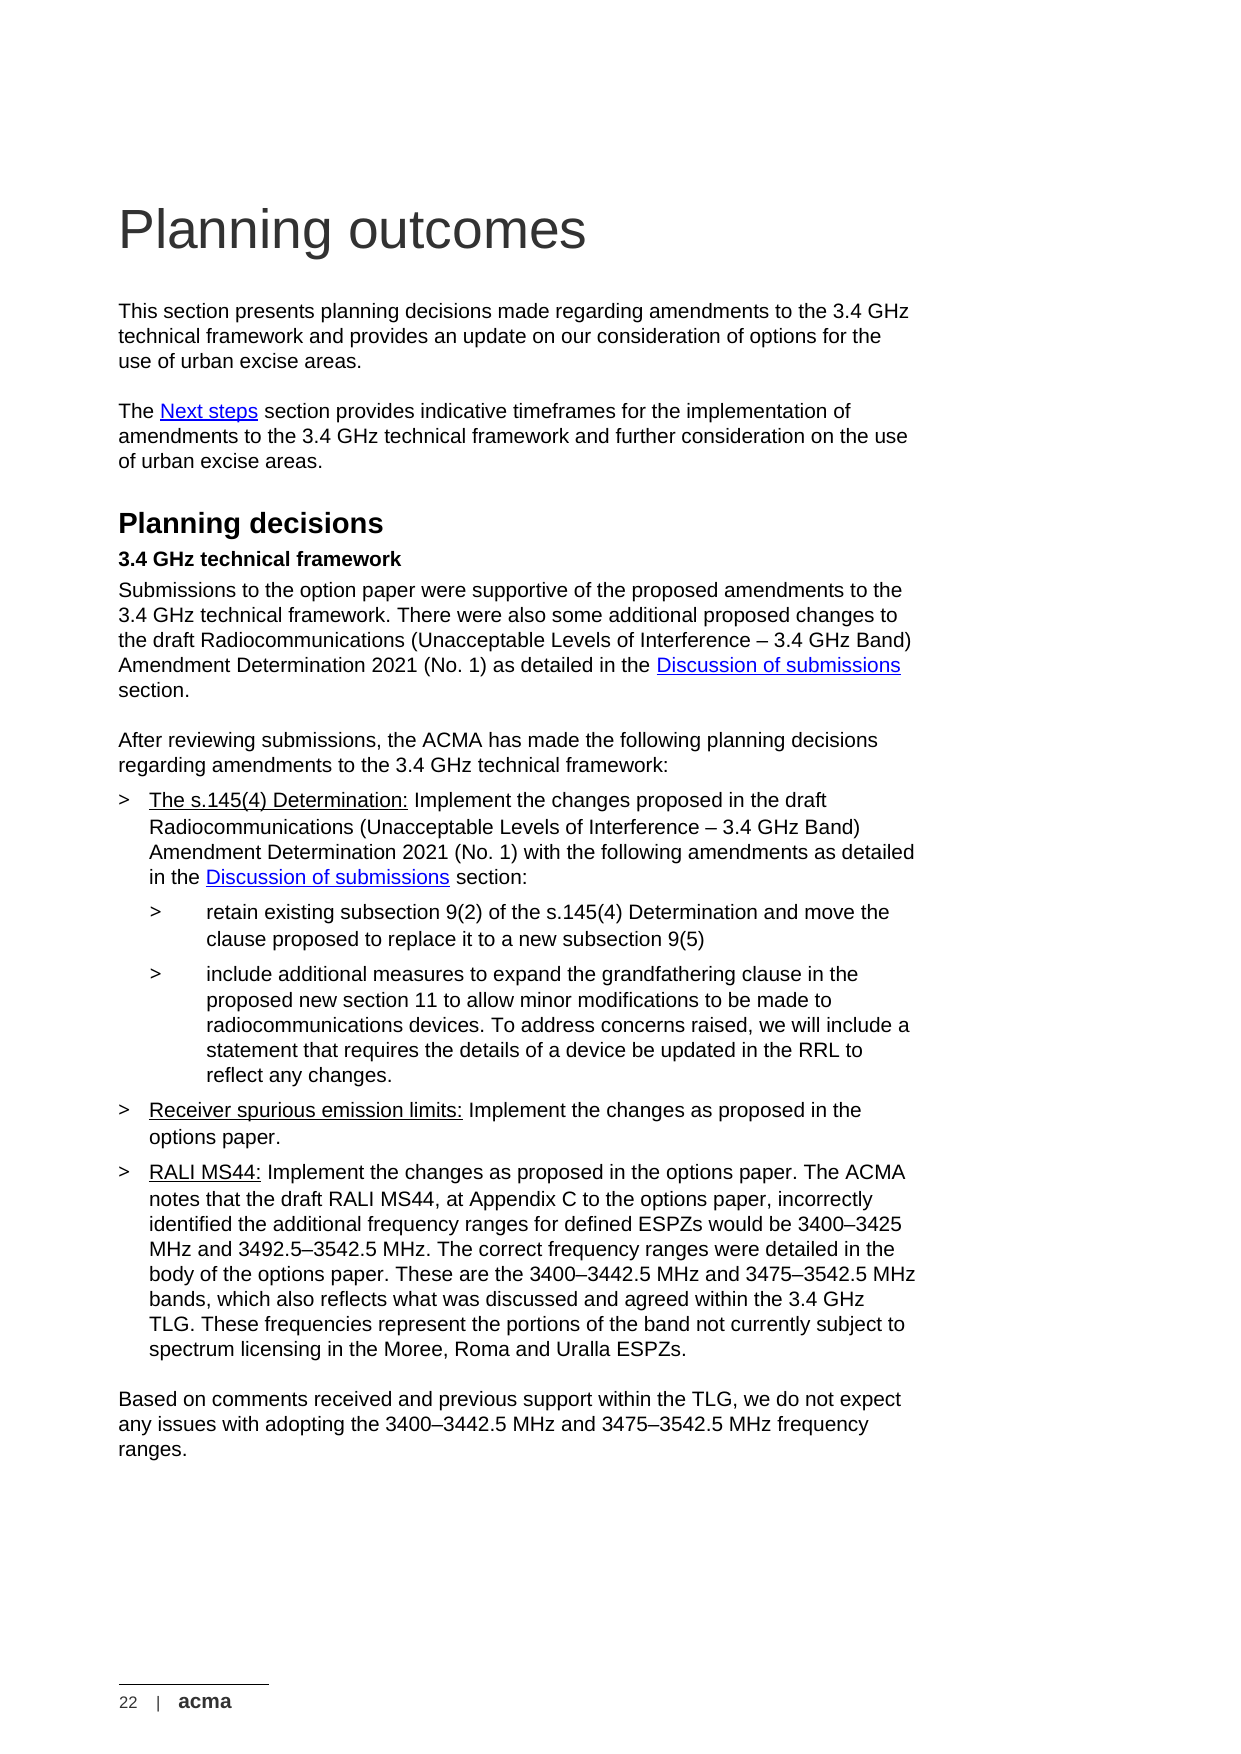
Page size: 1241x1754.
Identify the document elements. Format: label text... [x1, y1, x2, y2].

text Receiver spurious emission limits: Implement the changes as proposed in the options paper. [118, 1095, 917, 1149]
text include additional measures to expand the grandfathering clause in the proposed new section 11 to allow minor modifications to be made to radiocommunications devices. To address concerns raised, we will include a statement that requires the details of a device be updated in the RRL to reflect any changes. [149, 959, 917, 1087]
subtitle Planning decisions [118, 506, 917, 539]
text The s.145(4) Determination: Implement the changes proposed in the draft Radiocommunications (Unacceptable Levels of Interference – 3.4 GHz Band) Amendment Determination 2021 (No. 1) with the following amendments as detailed in the Discussion of submissions section: [118, 785, 917, 888]
subtitle 3.4 GHz technical framework [118, 546, 917, 571]
text The Next steps section provides indicative timeframes for the implementation of amendments to the 3.4 GHz technical framework and further consideration on the use of urban excise areas. [118, 397, 917, 472]
text Based on comments received and previous support within the TLG, we do not expect any issues with adopting the 3400–3442.5 MHz and 3475–3542.5 MHz frequency ranges. [118, 1386, 917, 1461]
text This section presents planning decisions made regarding amendments to the 3.4 GHz technical framework and provides an update on our consideration of options for the use of urban excise areas. [118, 297, 917, 372]
text RALI MS44: Implement the changes as proposed in the options paper. The ACMA notes that the draft RALI MS44, at Appendix C to the options paper, incorrectly identified the additional frequency ranges for defined ESPZs would be 3400–3425 MHz and 3492.5–3542.5 MHz. The correct frequency ranges were detailed in the body of the options paper. These are the 3400–3442.5 MHz and 3475–3542.5 MHz bands, which also reflects what was discussed and agreed within the 3.4 GHz TLG. These frequencies represent the portions of the band not currently subject to spectrum licensing in the Moree, Roma and Uralla ESPZs. [118, 1157, 917, 1361]
text retain existing subsection 9(2) of the s.145(4) Determination and move the clause proposed to replace it to a new subsection 9(5) [149, 897, 917, 950]
text Submissions to the option paper were supportive of the proposed amendments to the 3.4 GHz technical framework. There were also some additional proposed changes to the draft Radiocommunications (Unacceptable Levels of Interference – 3.4 GHz Band) Amendment Determination 2021 (No. 1) as detailed in the Discussion of submissions section. [118, 577, 917, 702]
list After reviewing submissions, the ACMA has made the following planning decisions regarding amendments to the 3.4 GHz technical framework: [118, 727, 917, 777]
subtitle Planning outcomes [118, 203, 917, 260]
